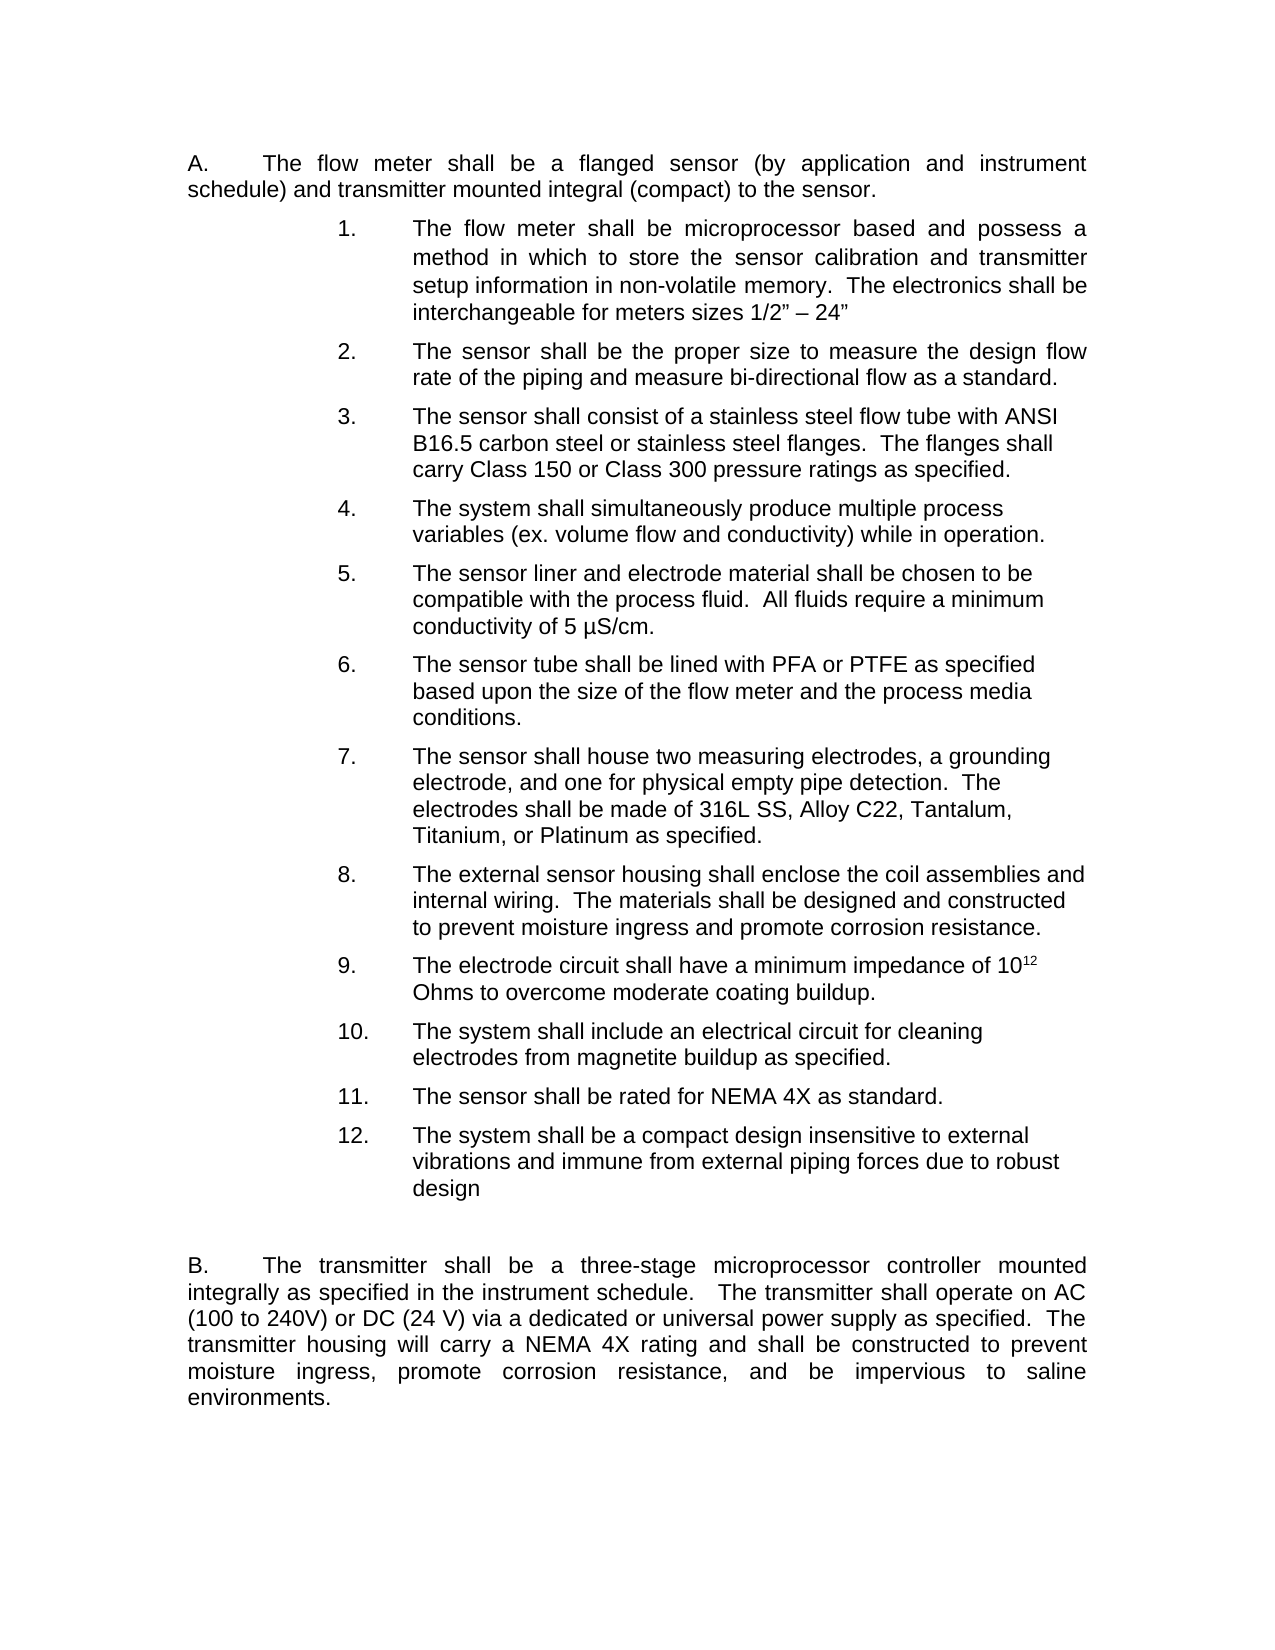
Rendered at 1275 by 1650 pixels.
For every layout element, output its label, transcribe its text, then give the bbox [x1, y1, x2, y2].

list The flow meter shall be a flanged sensor (by application and instrument schedule) and transmitter mounted integral (compact) to the sensor. [187, 150, 1087, 203]
list The system shall simultaneously produce multiple process variables (ex. volume flow and conductivity) while in operation. [337, 495, 1087, 547]
list The sensor shall consist of a stainless steel flow tube with ANSI B16.5 carbon steel or stainless steel flanges. The flanges shall carry Class 150 or Class 300 pressure ratings as specified. [337, 403, 1087, 482]
list The external sensor housing shall enclose the coil assemblies and internal wiring. The materials shall be designed and constructed to prevent moisture ingress and promote corrosion resistance. [337, 861, 1087, 940]
list The sensor tube shall be lined with PFA or PTFE as specified based upon the size of the flow meter and the process media conditions. [337, 651, 1087, 731]
list The transmitter shall be a three-stage microprocessor controller mounted integrally as specified in the instrument schedule. The transmitter shall operate on AC (100 to 240V) or DC (24 V) via a dedicated or universal power supply as specified. The transmitter housing will carry a NEMA 4X rating and shall be constructed to prevent moisture ingress, promote corrosion resistance, and be impervious to saline environments. [187, 1252, 1087, 1410]
list The sensor shall be rated for NEMA 4X as standard. [337, 1083, 1087, 1109]
list The flow meter shall be microprocessor based and possess a method in which to store the sensor calibration and transmitter setup information in non-volatile memory. The electronics shall be interchangeable for meters sizes 1/2” – 24” [337, 215, 1087, 325]
list The system shall include an electrical circuit for cleaning electrodes from magnetite buildup as specified. [337, 1018, 1087, 1070]
list The sensor liner and electrode material shall be chosen to be compatible with the process fluid. All fluids require a minimum conductivity of 5 µS/cm. [337, 560, 1087, 639]
list The electrode circuit shall have a minimum impedance of 1012 Ohms to overcome moderate coating buildup. [337, 952, 1087, 1005]
list The system shall be a compact design insensitive to external vibrations and immune from external piping forces due to robust design [337, 1122, 1087, 1201]
list The sensor shall be the proper size to measure the design flow rate of the piping and measure bi-directional flow as a standard. [337, 338, 1087, 391]
list The sensor shall house two measuring electrodes, a grounding electrode, and one for physical empty pipe detection. The electrodes shall be made of 316L SS, Alloy C22, Tantalum, Titanium, or Platinum as specified. [337, 743, 1087, 848]
